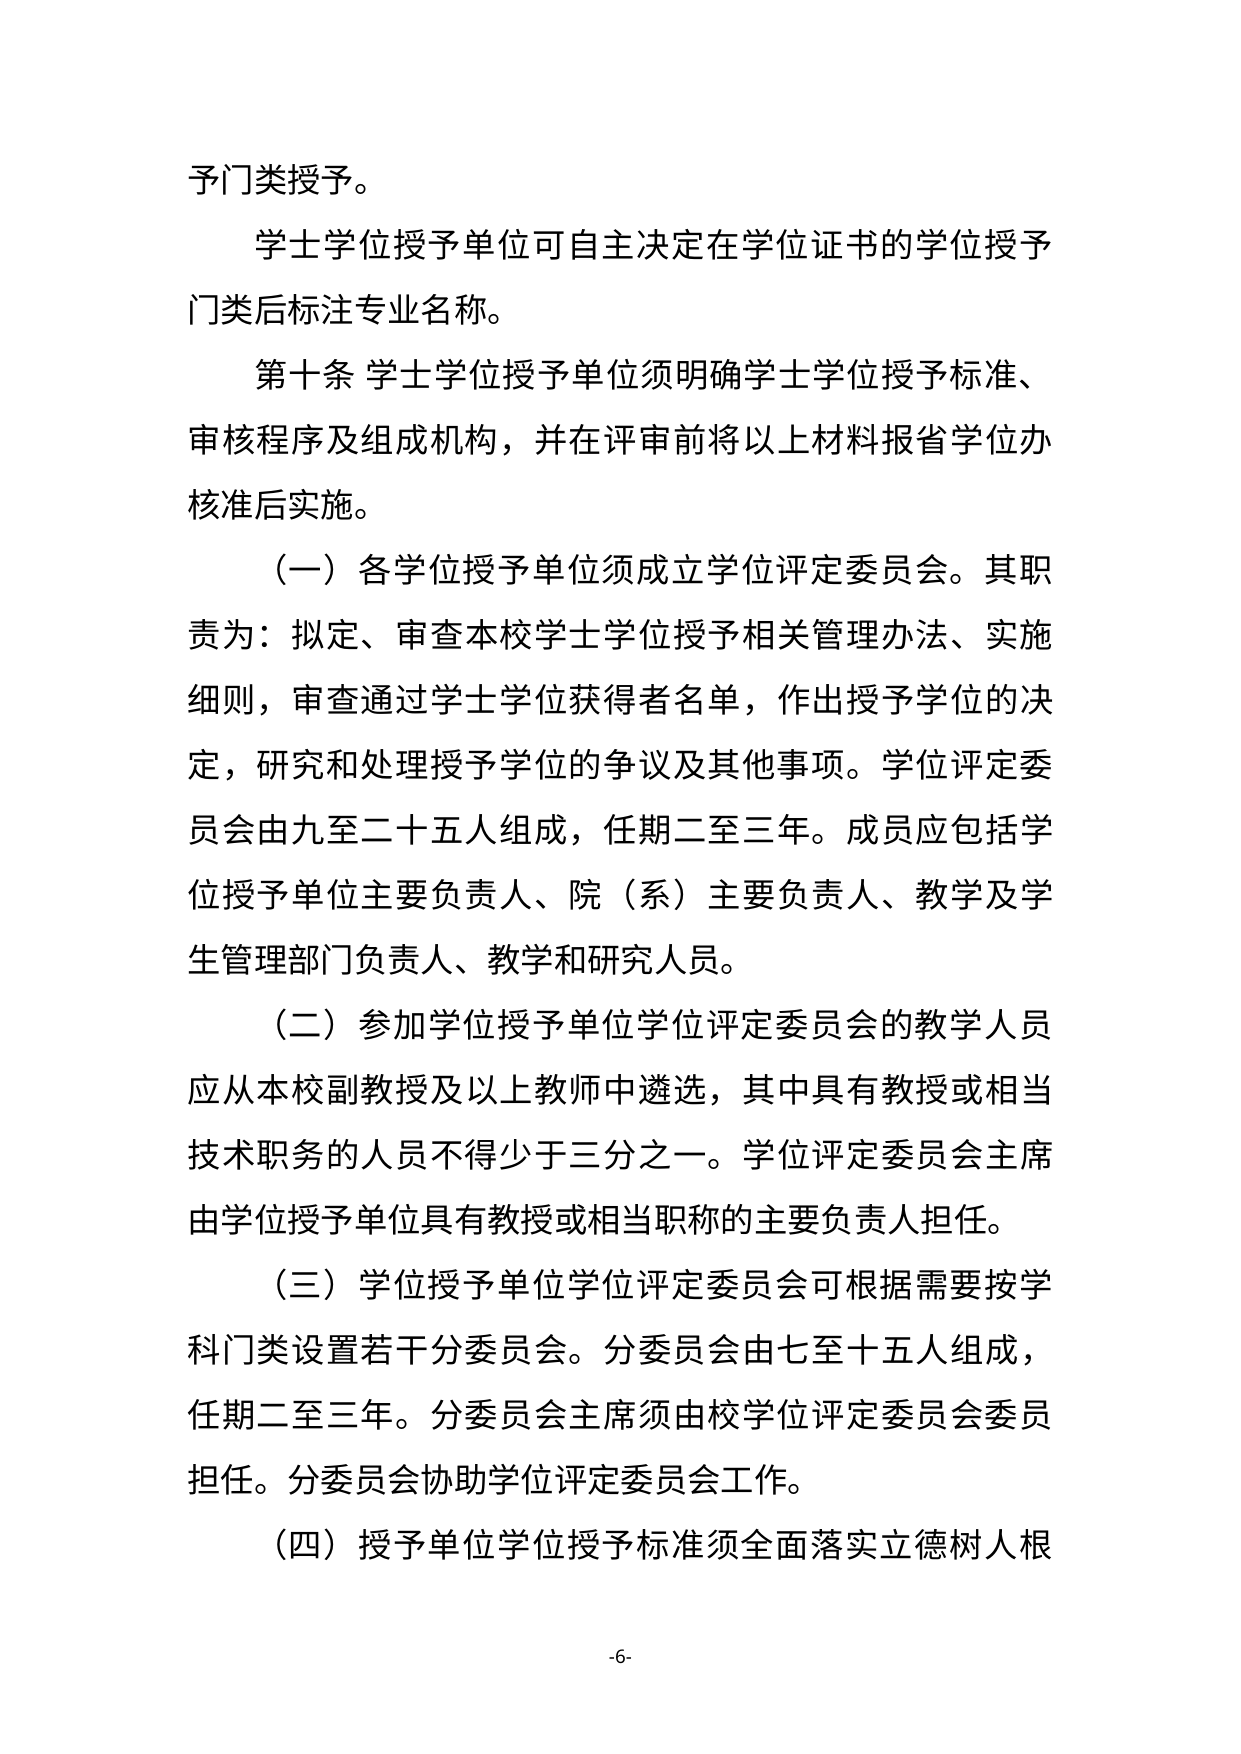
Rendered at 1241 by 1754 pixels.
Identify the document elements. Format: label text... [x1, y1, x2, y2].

text 第十条 学士学位授予单位须明确学士学位授予标准、审核程序及组成机构，并在评审前将以上材料报省学位办核准后实施。 [187, 341, 1053, 536]
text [187, 146, 1053, 211]
text 学士学位授予单位可自主决定在学位证书的学位授予门类后标注专业名称。 [187, 211, 1053, 341]
text （二）参加学位授予单位学位评定委员会的教学人员应从本校副教授及以上教师中遴选，其中具有教授或相当技术职务的人员不得少于三分之一。学位评定委员会主席由学位授予单位具有教授或相当职称的主要负责人担任。 [187, 991, 1053, 1251]
text （一）各学位授予单位须成立学位评定委员会。其职责为：拟定、审查本校学士学位授予相关管理办法、实施细则，审查通过学士学位获得者名单，作出授予学位的决定，研究和处理授予学位的争议及其他事项。学位评定委员会由九至二十五人组成，任期二至三年。成员应包括学位授予单位主要负责人、院（系）主要负责人、教学及学生管理部门负责人、教学和研究人员。 [187, 536, 1053, 991]
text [187, 1511, 1053, 1576]
text （三）学位授予单位学位评定委员会可根据需要按学科门类设置若干分委员会。分委员会由七至十五人组成，任期二至三年。分委员会主席须由校学位评定委员会委员担任。分委员会协助学位评定委员会工作。 [187, 1251, 1053, 1511]
